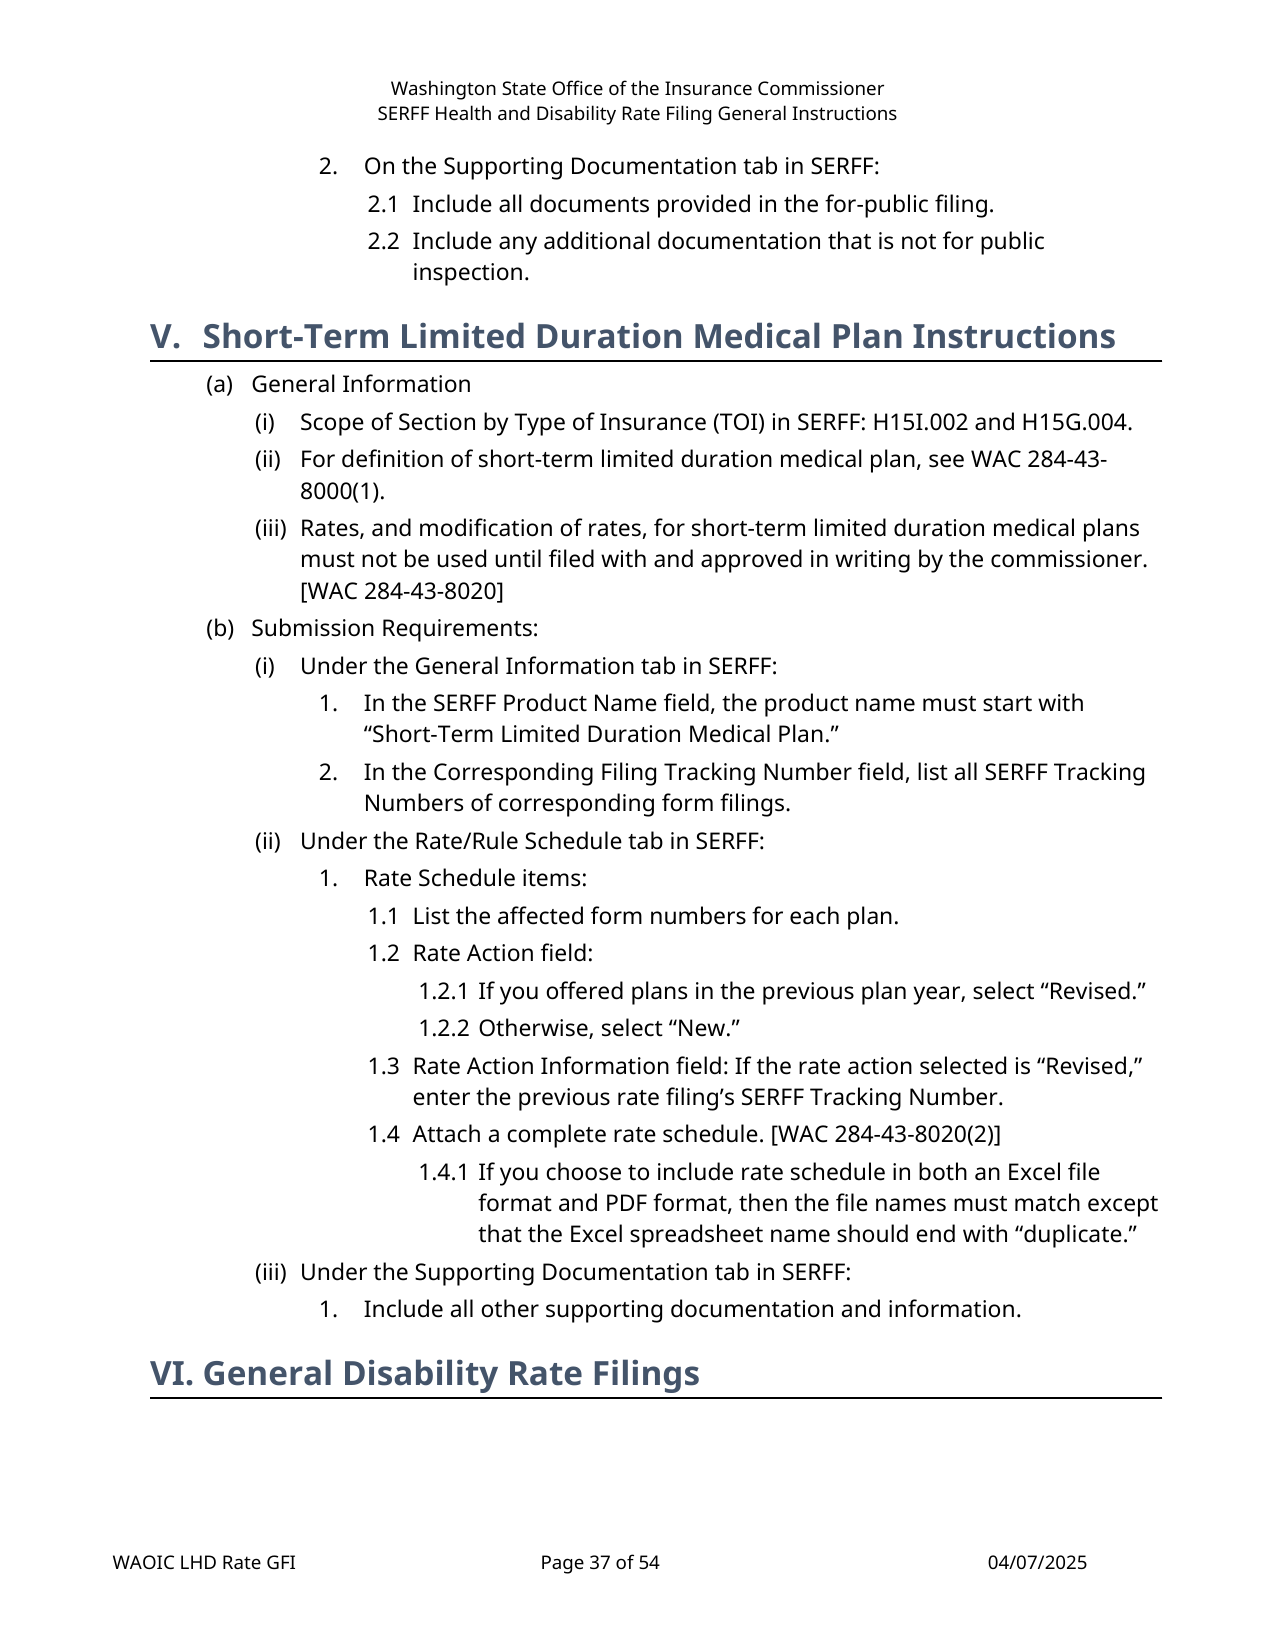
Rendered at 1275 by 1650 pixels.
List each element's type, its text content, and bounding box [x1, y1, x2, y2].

subtitle Short-Term Limited Duration Medical Plan Instructions [150, 312, 1162, 360]
subtitle Under the Rate/Rule Schedule tab in SERFF: [255, 824, 1162, 856]
subtitle List the affected form numbers for each plan. [367, 899, 1162, 931]
subtitle Scope of Section by Type of Insurance (TOI) in SERFF: H15I.002 and H15G.004. [255, 406, 1162, 437]
subtitle Rate Action Information field: If the rate action selected is “Revised,” enter the previous rate filing’s SERFF Tracking Number. [367, 1049, 1162, 1112]
subtitle Under the Supporting Documentation tab in SERFF: [255, 1256, 1162, 1287]
subtitle Attach a complete rate schedule. [WAC 284-43-8020(2)] [367, 1118, 1162, 1149]
subtitle General Information [206, 368, 1162, 399]
subtitle General Disability Rate Filings [150, 1349, 1162, 1397]
subtitle Rate Schedule items: [319, 862, 1162, 893]
subtitle For definition of short-term limited duration medical plan, see WAC 284-43-8000(1). [255, 443, 1162, 506]
subtitle If you offered plans in the previous plan year, select “Revised.” [418, 974, 1162, 1006]
subtitle Include all documents provided in the for-public filing. [367, 187, 1162, 219]
subtitle In the SERFF Product Name field, the product name must start with “Short-Term Limited Duration Medical Plan.” [319, 687, 1162, 749]
subtitle Under the General Information tab in SERFF: [255, 649, 1162, 681]
subtitle In the Corresponding Filing Tracking Number field, list all SERFF Tracking Numbers of corresponding form filings. [319, 756, 1162, 818]
subtitle If you choose to include rate schedule in both an Excel file format and PDF format, then the file names must match except that the Excel spreadsheet name should end with “duplicate.” [418, 1156, 1162, 1249]
subtitle Include all other supporting documentation and information. [319, 1293, 1162, 1324]
subtitle On the Supporting Documentation tab in SERFF: [319, 150, 1162, 181]
subtitle Submission Requirements: [206, 612, 1162, 643]
subtitle Otherwise, select “New.” [418, 1012, 1162, 1043]
subtitle Rates, and modification of rates, for short-term limited duration medical plans must not be used until filed with and approved in writing by the commissioner. [WAC 284-43-8020] [255, 512, 1162, 606]
subtitle Include any additional documentation that is not for public inspection. [367, 225, 1162, 287]
subtitle Rate Action field: [367, 937, 1162, 968]
